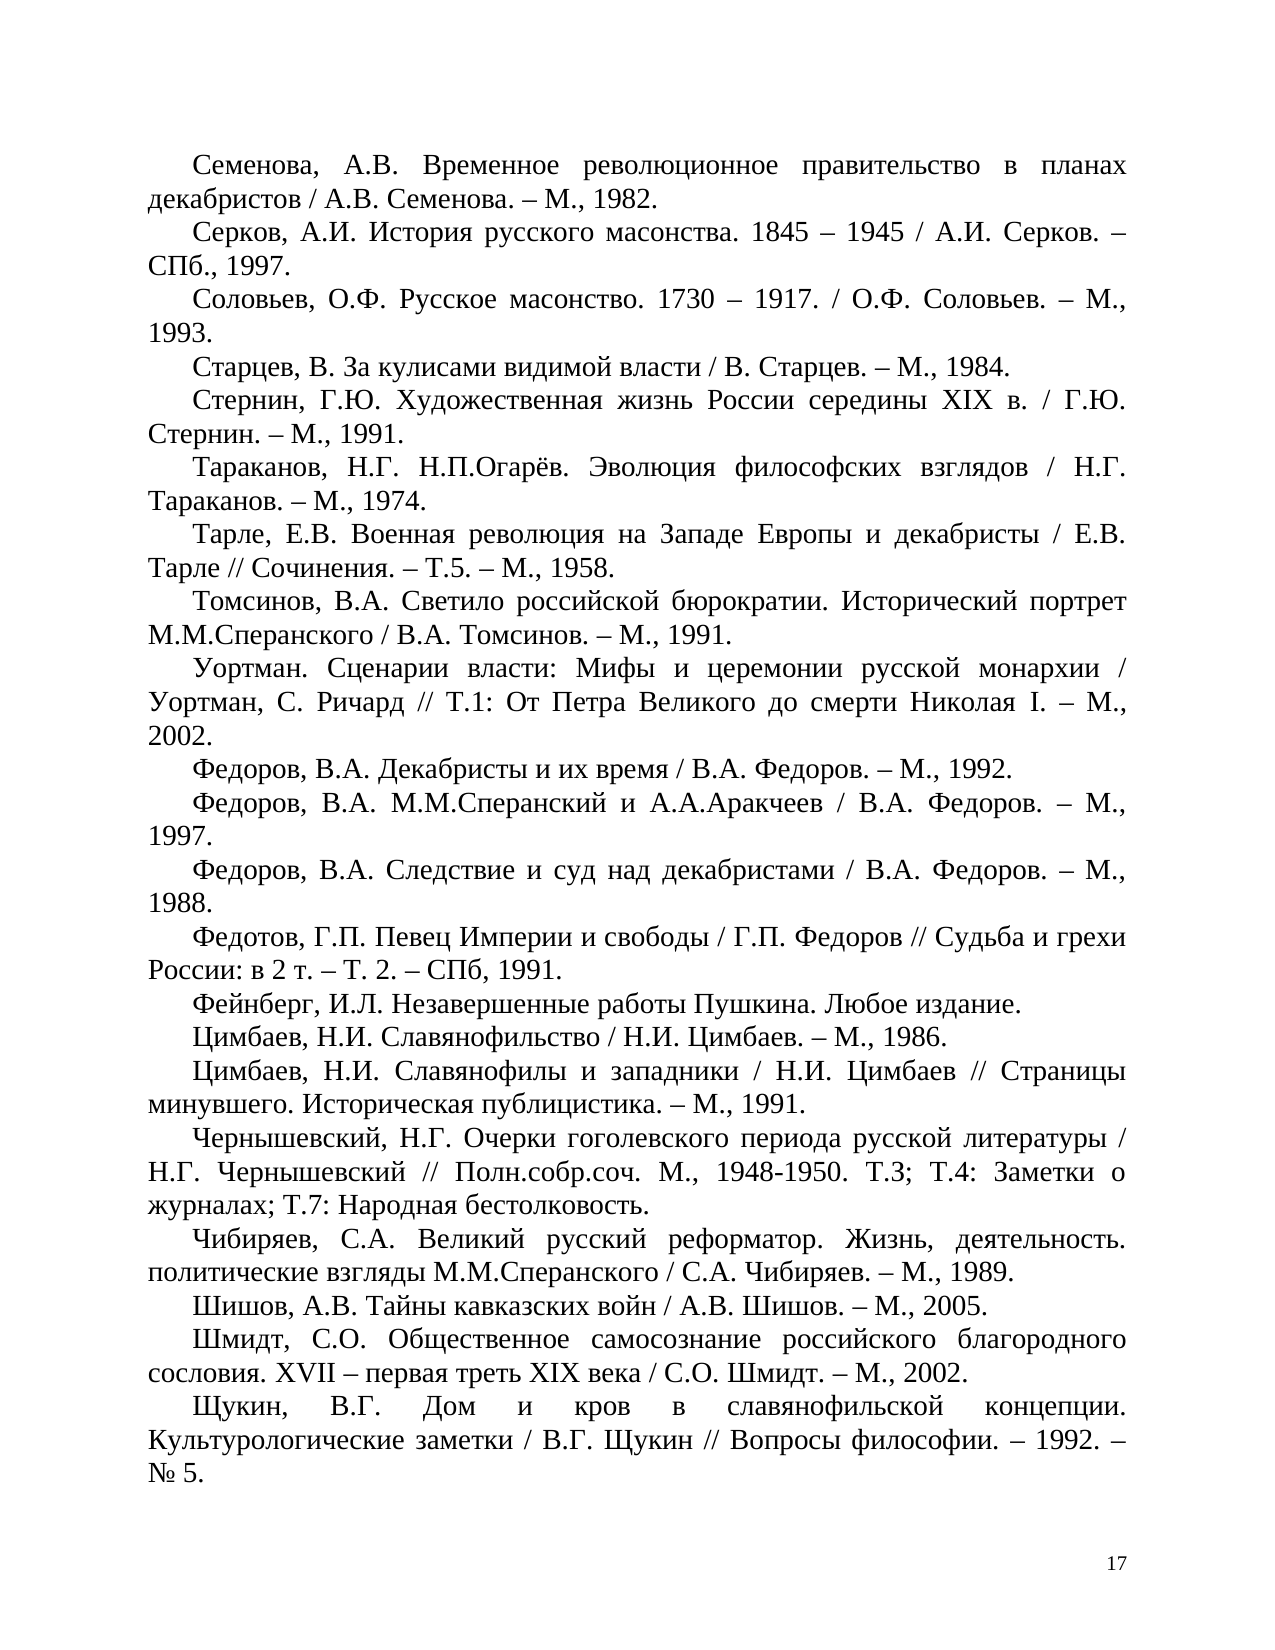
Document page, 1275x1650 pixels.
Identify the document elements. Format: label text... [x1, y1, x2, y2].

text Соловьев, О.Ф. Русское масонство. 1730 – 1917. / О.Ф. Соловьев. – М., 1993. [148, 282, 1127, 349]
text Цимбаев, Н.И. Славянофилы и западники / Н.И. Цимбаев // Страницы минувшего. Историческая публицистика. – М., 1991. [148, 1053, 1127, 1120]
text Чернышевский, Н.Г. Очерки гоголевского периода русской литературы / Н.Г. Чернышевский // Полн.собр.соч. М., 1948-1950. Т.З; Т.4: Заметки о журналах; Т.7: Народная бестолковость. [148, 1120, 1127, 1221]
text Шмидт, С.О. Общественное самосознание российского благородного сословия. XVII – первая треть XIX века / С.О. Шмидт. – М., 2002. [148, 1322, 1127, 1389]
text Цимбаев, Н.И. Славянофильство / Н.И. Цимбаев. – М., 1986. [148, 1020, 1127, 1053]
text Фейнберг, И.Л. Незавершенные работы Пушкина. Любое издание. [148, 986, 1127, 1020]
text Семенова, А.В. Временное революционное правительство в планах декабристов / А.В. Семенова. – М., 1982. [148, 148, 1127, 215]
text Федотов, Г.П. Певец Империи и свободы / Г.П. Федоров // Судьба и грехи России: в 2 т. – Т. 2. – СПб, 1991. [148, 919, 1127, 986]
text Федоров, В.А. М.М.Сперанский и А.А.Аракчеев / В.А. Федоров. – М., 1997. [148, 785, 1127, 852]
text Тарле, Е.В. Военная революция на Западе Европы и декабристы / Е.В. Тарле // Сочинения. – Т.5. – М., 1958. [148, 517, 1127, 584]
text Уортман. Сценарии власти: Мифы и церемонии русской монархии / Уортман, С. Ричард // Т.1: От Петра Великого до смерти Николая I. – М., 2002. [148, 651, 1127, 751]
text Щукин, В.Г. Дом и кров в славянофильской концепции. Культурологические заметки / В.Г. Щукин // Вопросы философии. – 1992. – № 5. [148, 1389, 1127, 1489]
text Томсинов, В.А. Светило российской бюрократии. Исторический портрет М.М.Сперанского / В.А. Томсинов. – М., 1991. [148, 584, 1127, 651]
text Стернин, Г.Ю. Художественная жизнь России середины XIX в. / Г.Ю. Стернин. – М., 1991. [148, 382, 1127, 449]
text Старцев, В. За кулисами видимой власти / В. Старцев. – М., 1984. [148, 349, 1127, 382]
text Федоров, В.А. Декабристы и их время / В.А. Федоров. – М., 1992. [148, 751, 1127, 785]
text Чибиряев, С.А. Великий русский реформатор. Жизнь, деятельность. политические взгляды М.М.Сперанского / С.А. Чибиряев. – М., 1989. [148, 1221, 1127, 1288]
text Шишов, А.В. Тайны кавказских войн / А.В. Шишов. – М., 2005. [148, 1288, 1127, 1322]
text Тараканов, Н.Г. Н.П.Огарёв. Эволюция философских взглядов / Н.Г. Тараканов. – М., 1974. [148, 449, 1127, 517]
text Серков, А.И. История русского масонства. 1845 – 1945 / А.И. Серков. – СПб., 1997. [148, 215, 1127, 282]
text Федоров, В.А. Следствие и суд над декабристами / В.А. Федоров. – М., 1988. [148, 852, 1127, 919]
